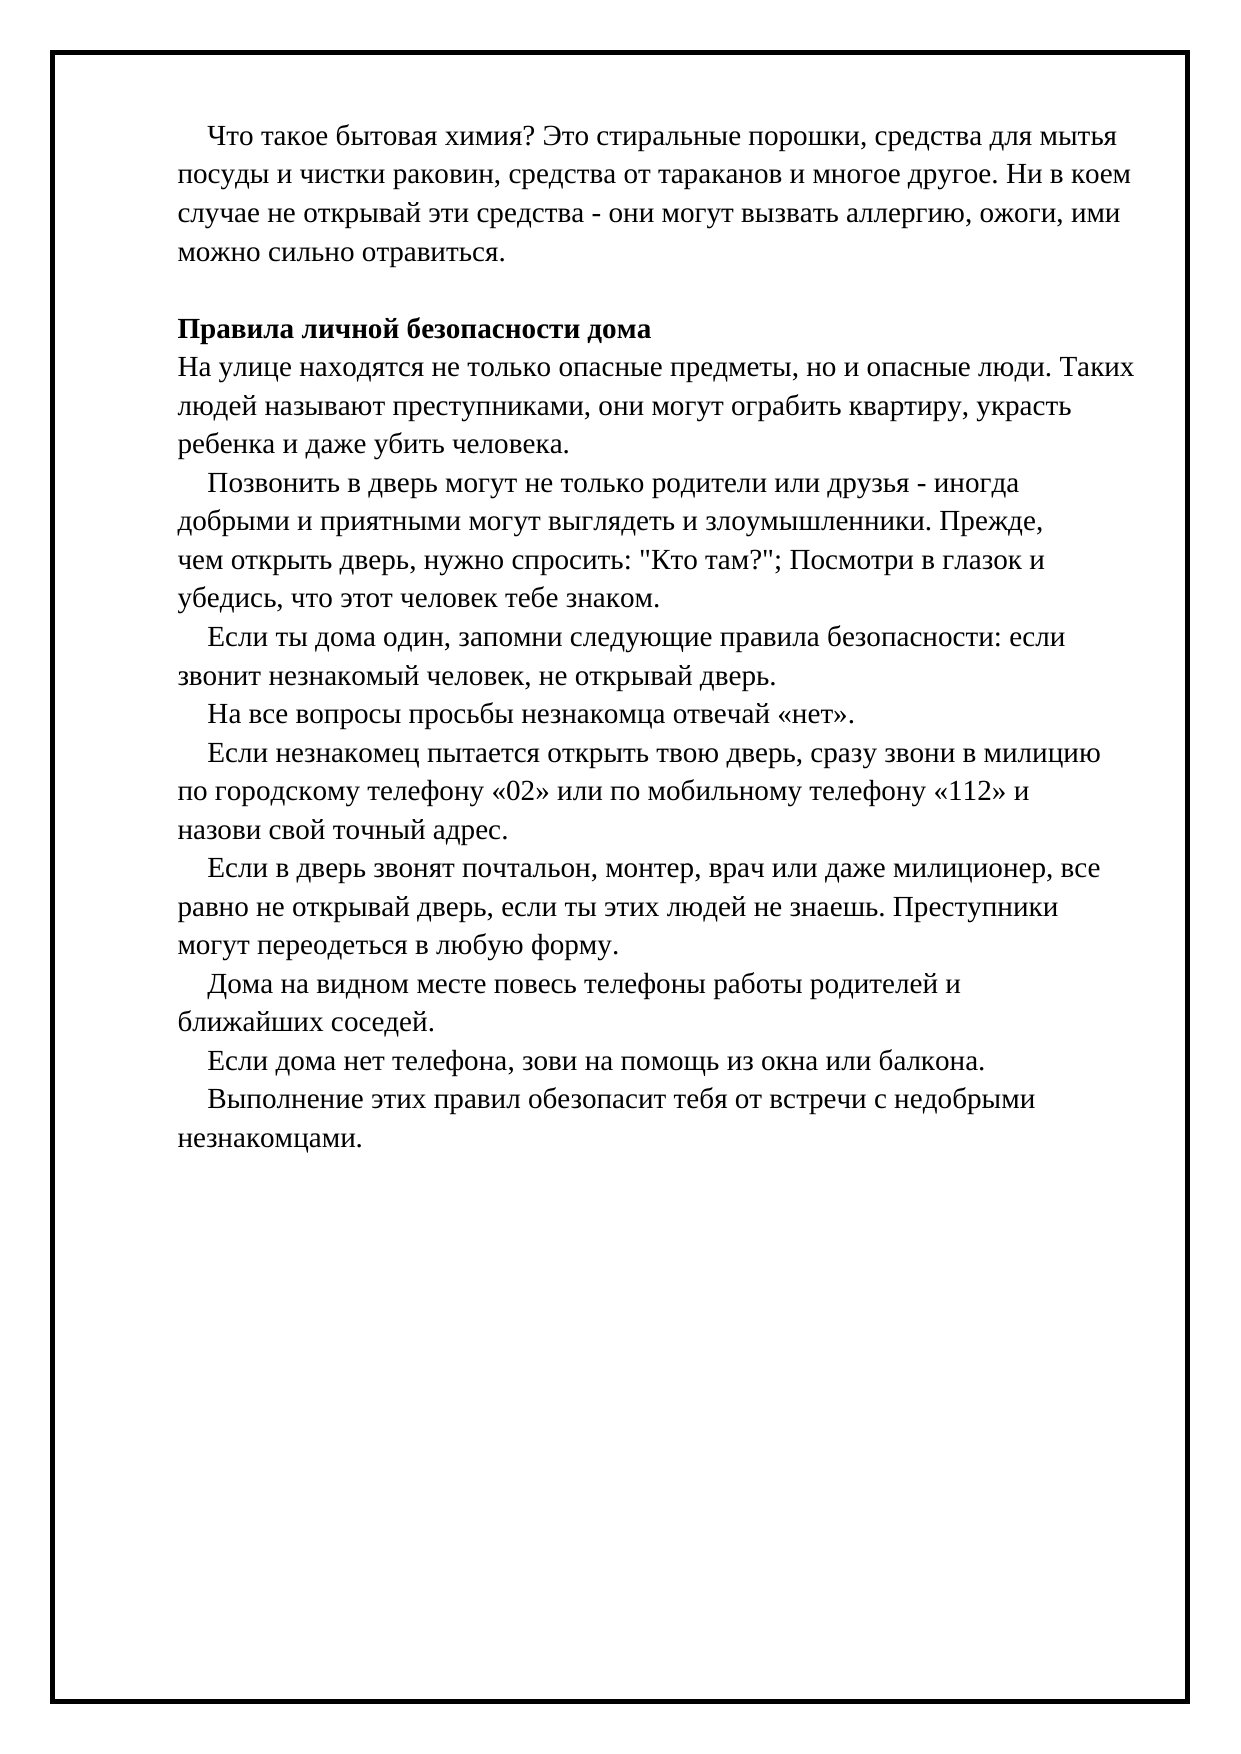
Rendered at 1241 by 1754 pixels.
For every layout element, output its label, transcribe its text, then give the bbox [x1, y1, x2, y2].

text Правила личной безопасности дома [177, 311, 1152, 344]
text назови свой точный адрес. [177, 812, 1152, 845]
text На улице находятся не только опасные предметы, но и опасные люди. Таких [177, 349, 1152, 383]
text ребенка и даже убить человека. [177, 426, 1152, 460]
text добрыми и приятными могут выглядеть и злоумышленники. Прежде, [177, 503, 1152, 537]
text чем открыть дверь, нужно спросить: "Кто там?"; Посмотри в глазок и [177, 542, 1152, 576]
text равно не открывай дверь, если ты этих людей не знаешь. Преступники [177, 889, 1152, 922]
text по городскому телефону «02» или по мобильному телефону «112» и [177, 773, 1152, 807]
text убедись, что этот человек тебе знаком. [177, 581, 1152, 614]
text  Позвонить в дверь могут не только родители или друзья - иногда [177, 465, 1152, 498]
text  Если в дверь звонят почтальон, монтер, врач или даже милиционер, все [177, 850, 1152, 884]
text случае не открывай эти средства - они могут вызвать аллергию, ожоги, ими [177, 195, 1152, 229]
text  Если ты дома один, запомни следующие правила безопасности: если [177, 619, 1152, 653]
text  Если дома нет телефона, зови на помощь из окна или балкона. [177, 1043, 1152, 1077]
text  На все вопросы просьбы незнакомца отвечай «нет». [177, 696, 1152, 730]
text можно сильно отравиться. [177, 234, 1152, 267]
text звонит незнакомый человек, не открывай дверь. [177, 658, 1152, 691]
text людей называют преступниками, они могут ограбить квартиру, украсть [177, 388, 1152, 421]
text  Выполнение этих правил обезопасит тебя от встречи с недобрыми [177, 1082, 1152, 1115]
text  Что такое бытовая химия? Это стиральные порошки, средства для мытья [177, 118, 1152, 152]
text  Дома на видном месте повесь телефоны работы родителей и [177, 966, 1152, 999]
text  Если незнакомец пытается открыть твою дверь, сразу звони в милицию [177, 735, 1152, 768]
text ближайших соседей. [177, 1004, 1152, 1038]
text незнакомцами. [177, 1120, 1152, 1154]
text могут переодеться в любую форму. [177, 927, 1152, 961]
text посуды и чистки раковин, средства от тараканов и многое другое. Ни в коем [177, 157, 1152, 190]
